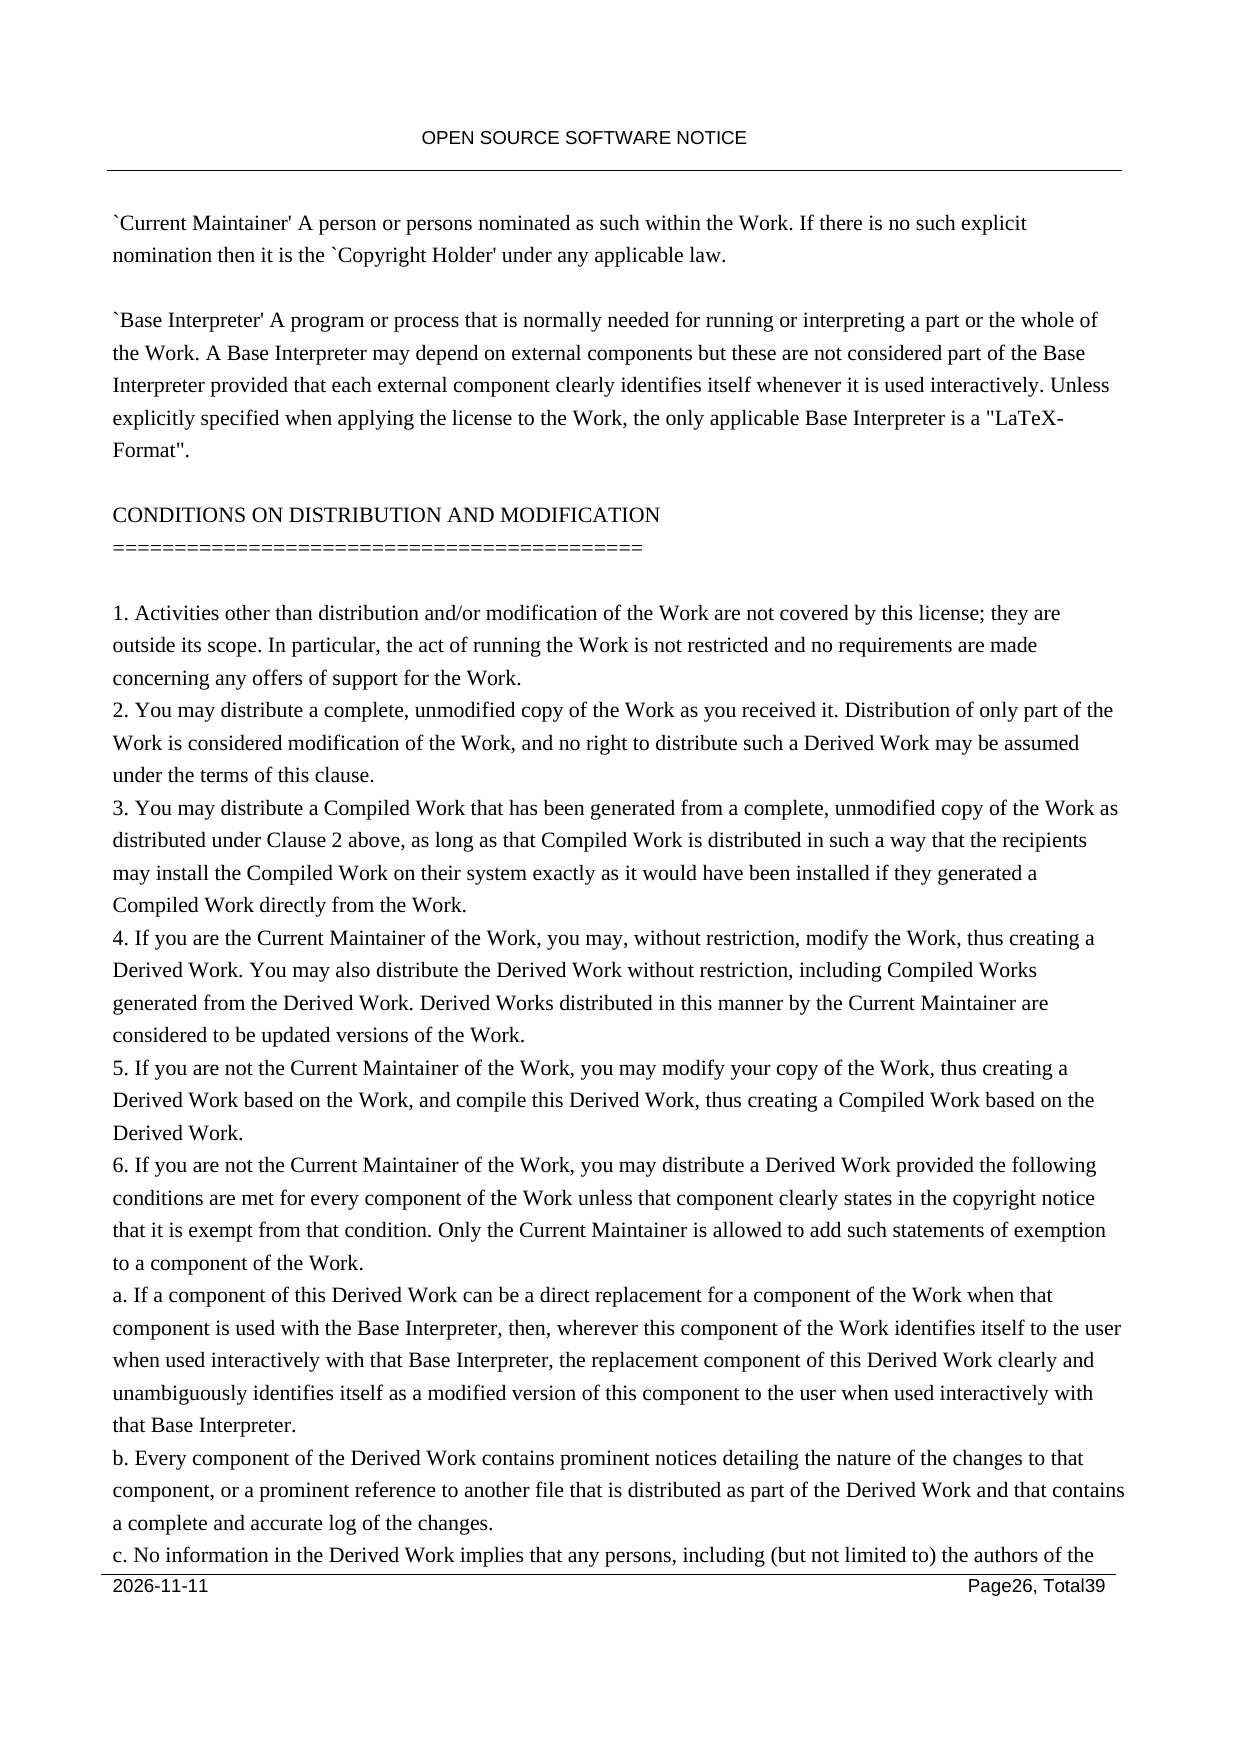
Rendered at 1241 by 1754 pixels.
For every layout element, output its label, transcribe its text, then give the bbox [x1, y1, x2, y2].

text `Current Maintainer' A person or persons nominated as such within the Work. If there is no such explicit nomination then it is the `Copyright Holder' under any applicable law. [112, 206, 1128, 271]
text b. Every component of the Derived Work contains prominent notices detailing the nature of the changes to that component, or a prominent reference to another file that is distributed as part of the Derived Work and that contains a complete and accurate log of the changes. [112, 1441, 1128, 1539]
text `Base Interpreter' A program or process that is normally needed for running or interpreting a part or the whole of the Work. A Base Interpreter may depend on external components but these are not considered part of the Base Interpreter provided that each external component clearly identifies itself whenever it is used interactively. Unless explicitly specified when applying the license to the Work, the only applicable Base Interpreter is a "LaTeX-Format". [112, 304, 1128, 466]
text 5. If you are not the Current Maintainer of the Work, you may modify your copy of the Work, thus creating a Derived Work based on the Work, and compile this Derived Work, thus creating a Compiled Work based on the Derived Work. [112, 1051, 1128, 1149]
text =========================================== [112, 531, 1128, 564]
text 2. You may distribute a complete, unmodified copy of the Work as you received it. Distribution of only part of the Work is considered modification of the Work, and no right to distribute such a Derived Work may be assumed under the terms of this clause. [112, 694, 1128, 791]
text 4. If you are the Current Maintainer of the Work, you may, without restriction, modify the Work, thus creating a Derived Work. You may also distribute the Derived Work without restriction, including Compiled Works generated from the Derived Work. Derived Works distributed in this manner by the Current Maintainer are considered to be updated versions of the Work. [112, 921, 1128, 1051]
text 3. You may distribute a Compiled Work that has been generated from a complete, unmodified copy of the Work as distributed under Clause 2 above, as long as that Compiled Work is distributed in such a way that the recipients may install the Compiled Work on their system exactly as it would have been installed if they generated a Compiled Work directly from the Work. [112, 791, 1128, 921]
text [112, 1539, 1128, 1571]
text a. If a component of this Derived Work can be a direct replacement for a component of the Work when that component is used with the Base Interpreter, then, wherever this component of the Work identifies itself to the user when used interactively with that Base Interpreter, the replacement component of this Derived Work clearly and unambiguously identifies itself as a modified version of this component to the user when used interactively with that Base Interpreter. [112, 1279, 1128, 1441]
text CONDITIONS ON DISTRIBUTION AND MODIFICATION [112, 499, 1128, 531]
text 6. If you are not the Current Maintainer of the Work, you may distribute a Derived Work provided the following conditions are met for every component of the Work unless that component clearly states in the copyright notice that it is exempt from that condition. Only the Current Maintainer is allowed to add such statements of exemption to a component of the Work. [112, 1149, 1128, 1279]
text 1. Activities other than distribution and/or modification of the Work are not covered by this license; they are outside its scope. In particular, the act of running the Work is not restricted and no requirements are made concerning any offers of support for the Work. [112, 596, 1128, 694]
